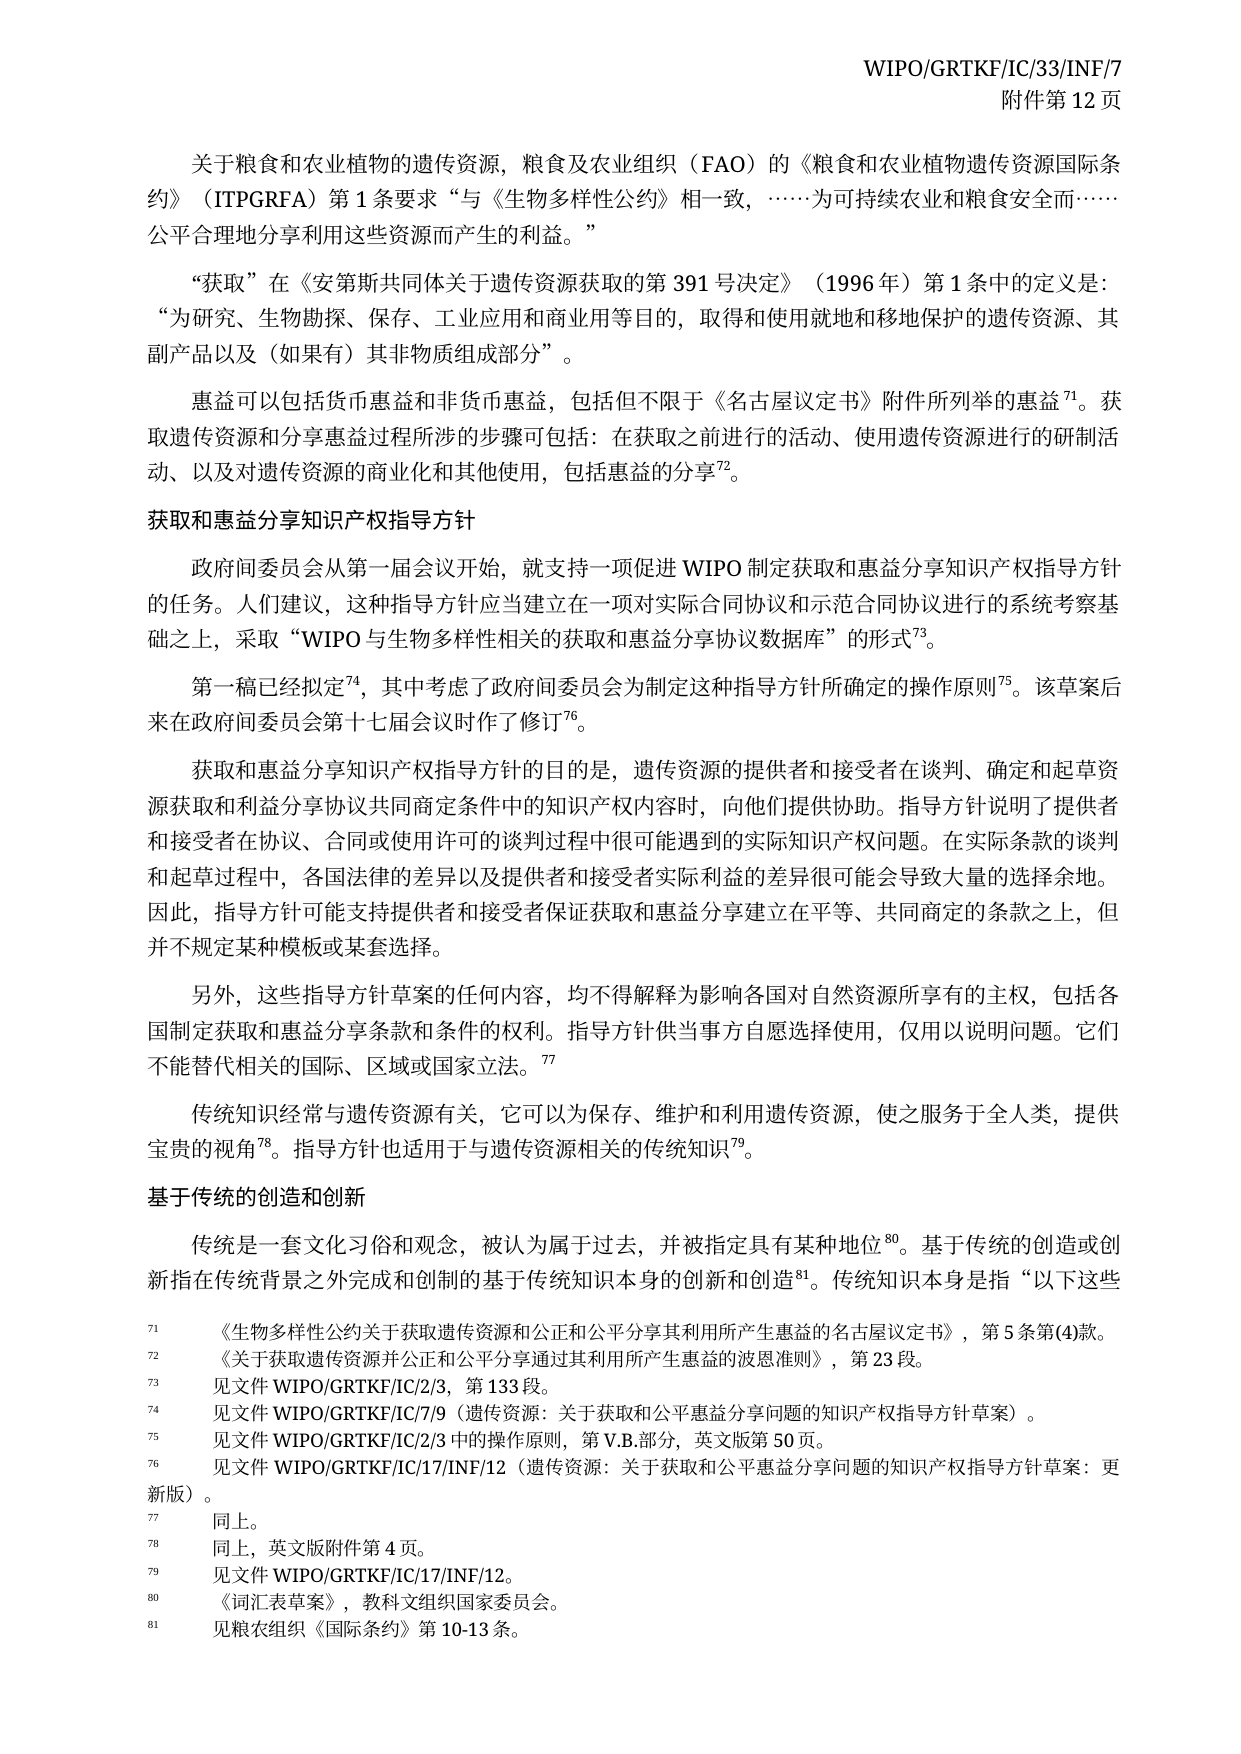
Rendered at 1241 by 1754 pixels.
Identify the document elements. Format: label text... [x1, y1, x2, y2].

text 关于粮食和农业植物的遗传资源，粮食及农业组织（FAO）的《粮食和农业植物遗传资源国际条约》（ITPGRFA）第1条要求“与《生物多样性公约》相一致，……为可持续农业和粮食安全而……公平合理地分享利用这些资源而产生的利益。” [148, 143, 1122, 249]
text 基于传统的创造和创新 [148, 1177, 1122, 1212]
text 获取和惠益分享知识产权指导方针的目的是，遗传资源的提供者和接受者在谈判、确定和起草资源获取和利益分享协议共同商定条件中的知识产权内容时，向他们提供协助。指导方针说明了提供者和接受者在协议、合同或使用许可的谈判过程中很可能遇到的实际知识产权问题。在实际条款的谈判和起草过程中，各国法律的差异以及提供者和接受者实际利益的差异很可能会导致大量的选择余地。因此，指导方针可能支持提供者和接受者保证获取和惠益分享建立在平等、共同商定的条款之上，但并不规定某种模板或某套选择。 [148, 749, 1122, 962]
text 传统知识经常与遗传资源有关，它可以为保存、维护和利用遗传资源，使之服务于全人类，提供宝贵的视角。指导方针也适用于与遗传资源相关的传统知识。 [148, 1093, 1122, 1164]
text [148, 1224, 1122, 1295]
text 另外，这些指导方针草案的任何内容，均不得解释为影响各国对自然资源所享有的主权，包括各国制定获取和惠益分享条款和条件的权利。指导方针供当事方自愿选择使用，仅用以说明问题。它们不能替代相关的国际、区域或国家立法。 [148, 974, 1122, 1081]
text 政府间委员会从第一届会议开始，就支持一项促进WIPO制定获取和惠益分享知识产权指导方针的任务。人们建议，这种指导方针应当建立在一项对实际合同协议和示范合同协议进行的系统考察基础之上，采取“WIPO与生物多样性相关的获取和惠益分享协议数据库”的形式。 [148, 547, 1122, 654]
text “获取”在《安第斯共同体关于遗传资源获取的第391号决定》（1996年）第1条中的定义是：“为研究、生物勘探、保存、工业应用和商业用等目的，取得和使用就地和移地保护的遗传资源、其副产品以及（如果有）其非物质组成部分”。 [148, 262, 1122, 368]
text 惠益可以包括货币惠益和非货币惠益，包括但不限于《名古屋议定书》附件所列举的惠益。获取遗传资源和分享惠益过程所涉的步骤可包括：在获取之前进行的活动、使用遗传资源进行的研制活动、以及对遗传资源的商业化和其他使用，包括惠益的分享。 [148, 381, 1122, 487]
text 获取和惠益分享知识产权指导方针 [148, 499, 1122, 535]
text 第一稿已经拟定，其中考虑了政府间委员会为制定这种指导方针所确定的操作原则。该草案后来在政府间委员会第十七届会议时作了修订。 [148, 666, 1122, 737]
